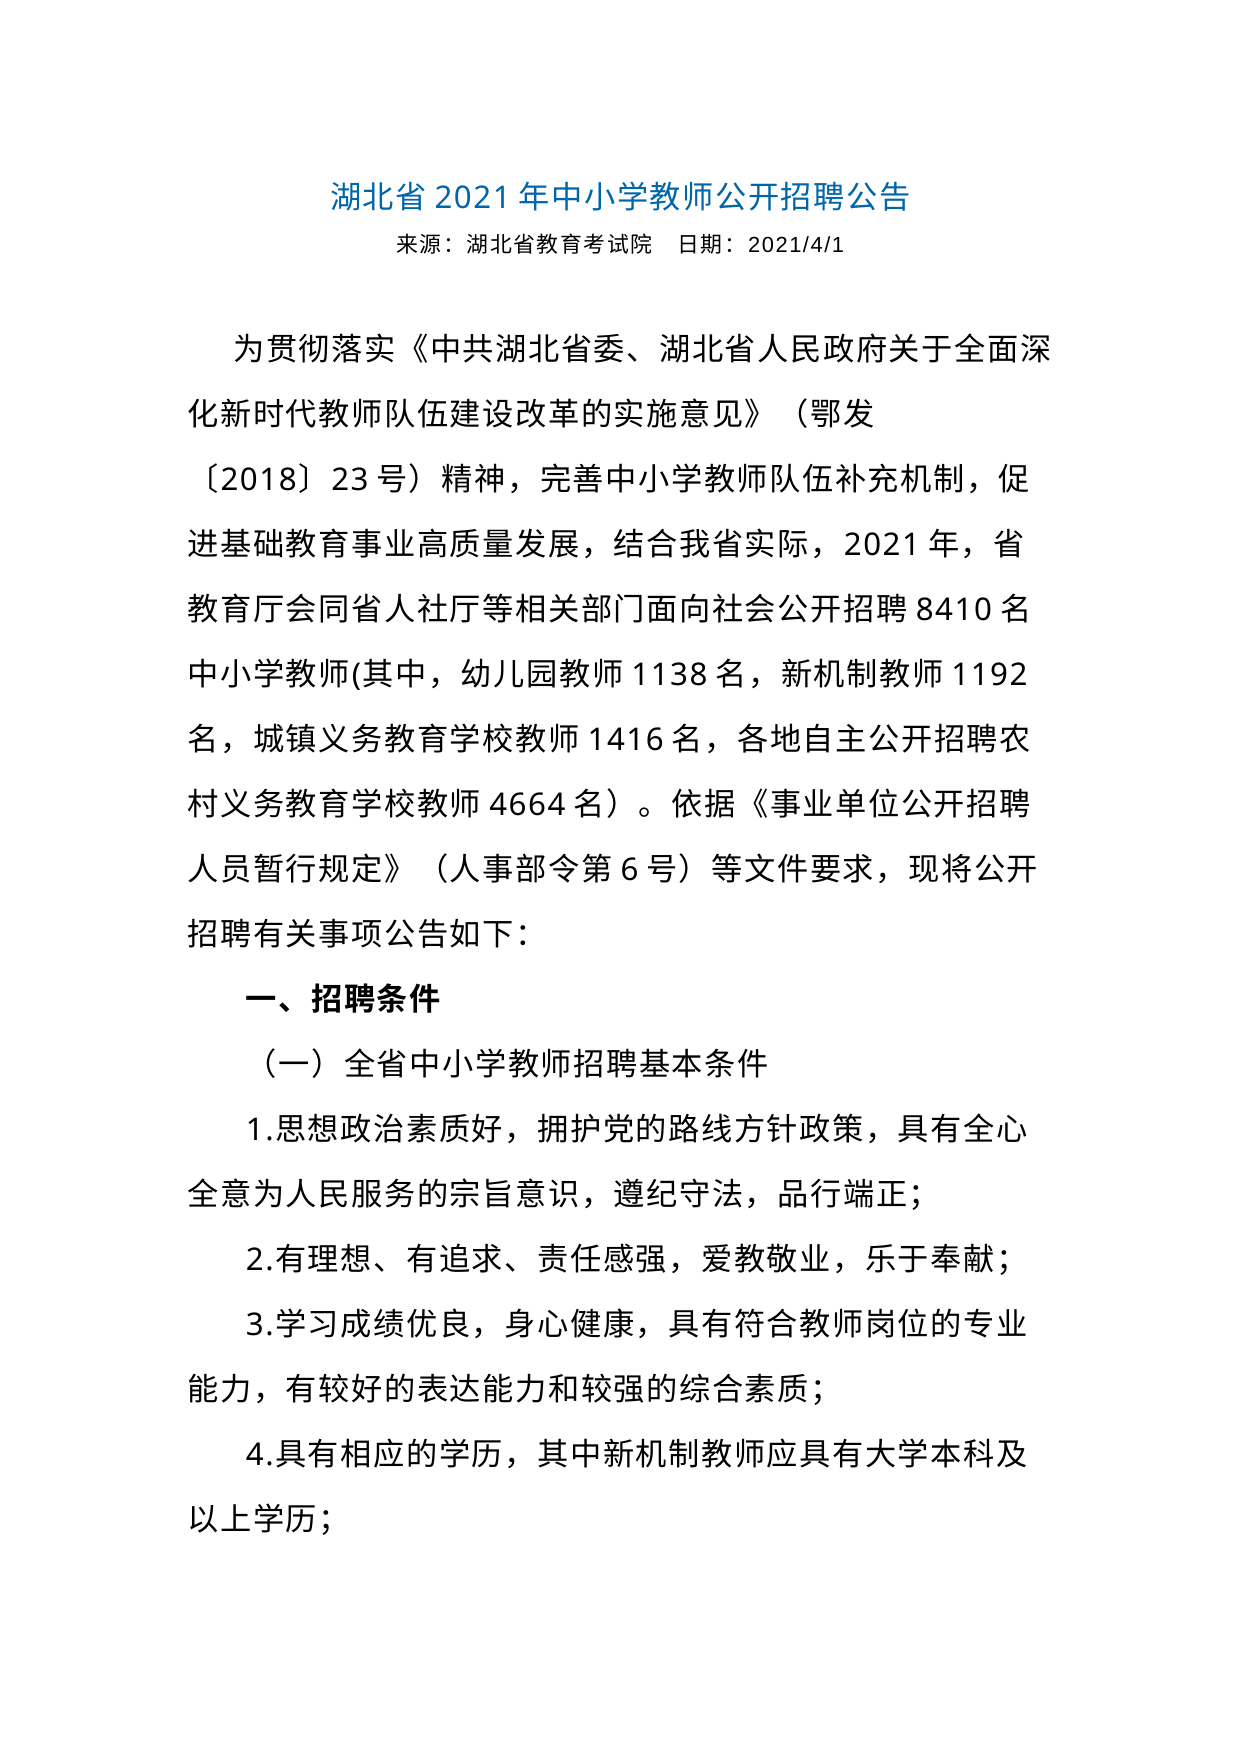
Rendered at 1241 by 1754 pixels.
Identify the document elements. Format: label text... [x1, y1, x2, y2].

text 2.有理想、有追求、责任感强，爱教敬业，乐于奉献； [187, 1224, 1053, 1289]
text （一）全省中小学教师招聘基本条件 [187, 1029, 1053, 1094]
text 为贯彻落实《中共湖北省委、湖北省人民政府关于全面深化新时代教师队伍建设改革的实施意见》（鄂发〔2018〕23号）精神，完善中小学教师队伍补充机制，促进基础教育事业高质量发展，结合我省实际，2021年，省教育厅会同省人社厅等相关部门面向社会公开招聘8410名中小学教师(其中，幼儿园教师1138名，新机制教师1192名，城镇义务教育学校教师1416名，各地自主公开招聘农村义务教育学校教师4664名）。依据《事业单位公开招聘人员暂行规定》（人事部令第6号）等文件要求，现将公开招聘有关事项公告如下： [187, 314, 1053, 964]
text 1.思想政治素质好，拥护党的路线方针政策，具有全心全意为人民服务的宗旨意识，遵纪守法，品行端正； [187, 1094, 1053, 1224]
text 来源：湖北省教育考试院 日期：2021/4/1 [187, 227, 1053, 259]
text 一、招聘条件 [187, 964, 1053, 1029]
text 4.具有相应的学历，其中新机制教师应具有大学本科及以上学历； [187, 1419, 1053, 1549]
text 湖北省2021年中小学教师公开招聘公告 [187, 162, 1053, 227]
text 3.学习成绩优良，身心健康，具有符合教师岗位的专业能力，有较好的表达能力和较强的综合素质； [187, 1289, 1053, 1419]
